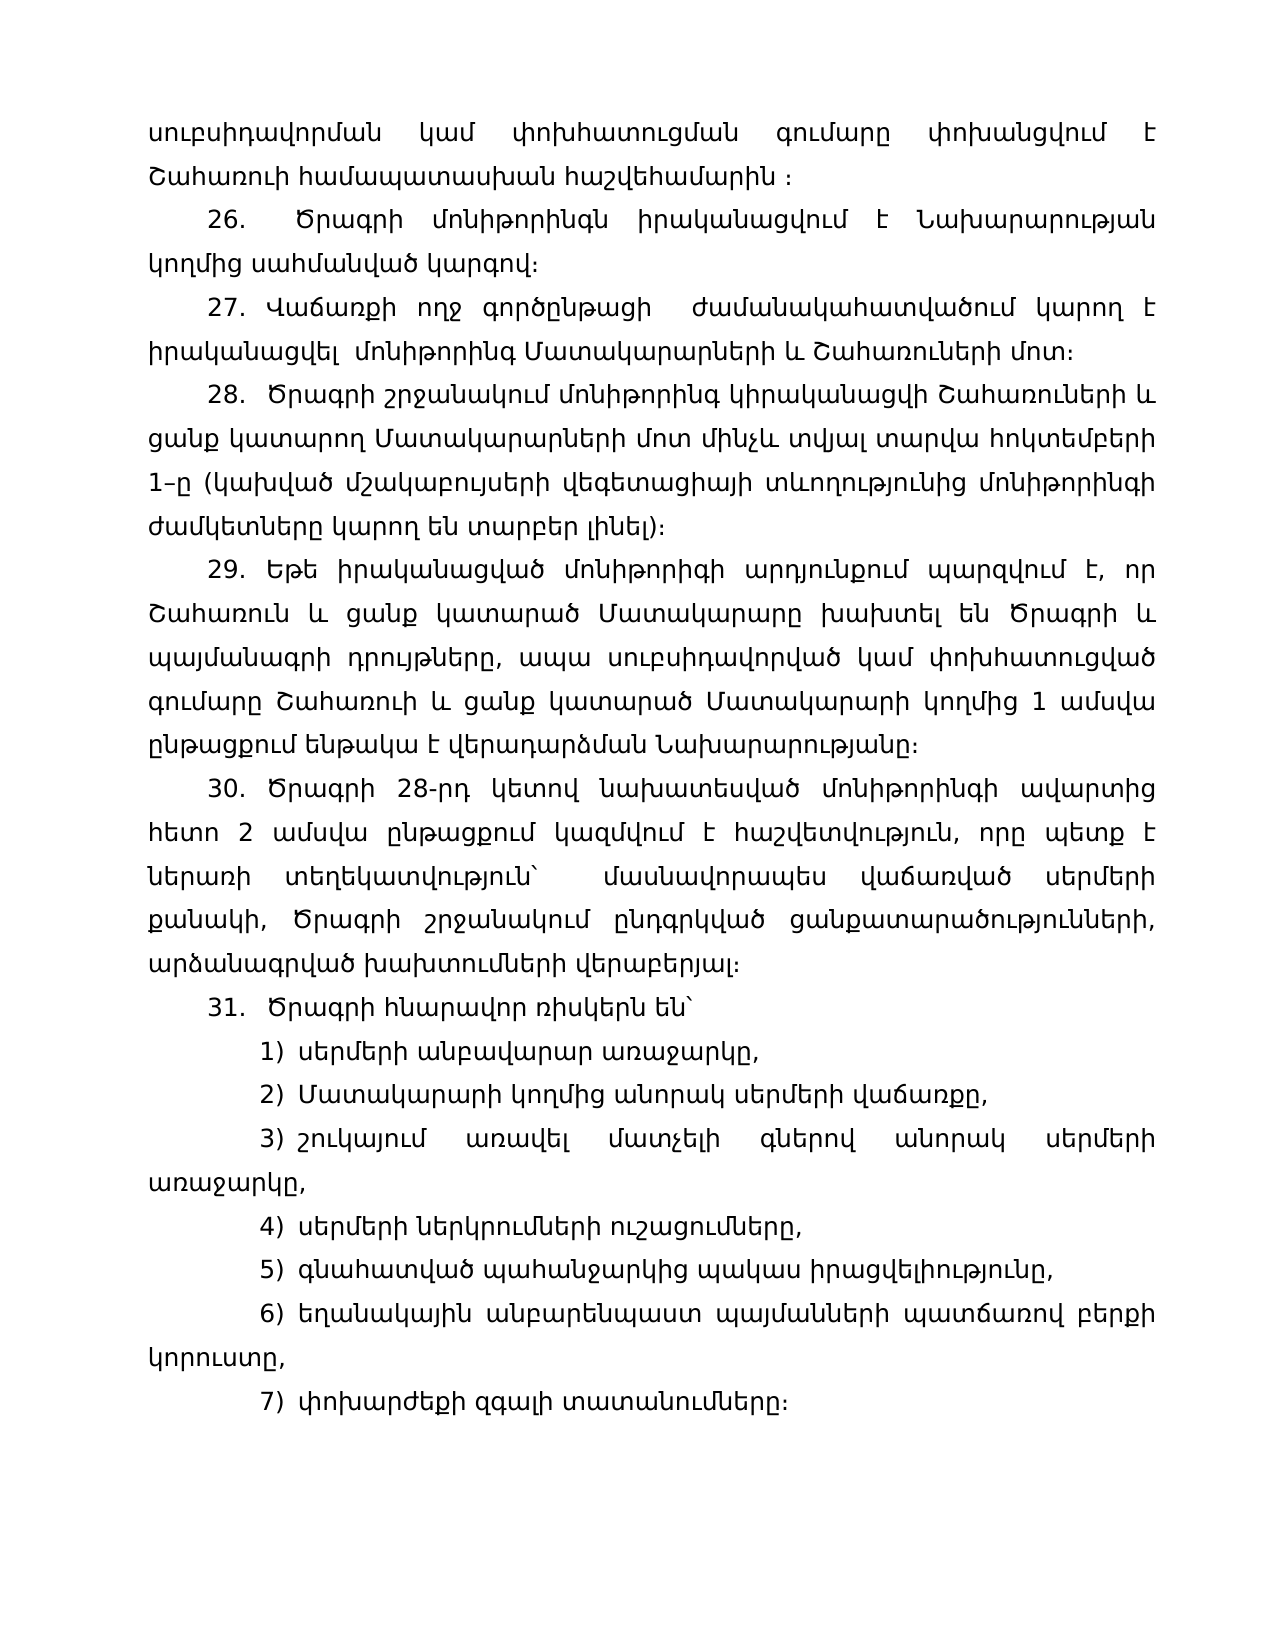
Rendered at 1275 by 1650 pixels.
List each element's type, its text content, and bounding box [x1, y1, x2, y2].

list գնահատված պահանջարկից պակաս իրացվելիությունը, [148, 1256, 1157, 1285]
list սերմերի անբավարար առաջարկը, [148, 1037, 1157, 1066]
list Ծրագրի 28-րդ կետով նախատեսված մոնիթորինգի ավարտից հետո 2 ամսվա ընթացքում կազմվում է հաշվետվություն, որը պետք է ներառի տեղեկատվություն՝ մասնավորապես վաճառված սերմերի քանակի, Ծրագրի շրջանակում ընդգրկված ցանքատարածությունների, արձանագրված խախտումների վերաբերյալ։ [148, 774, 1157, 978]
list շուկայում առավել մատչելի գներով անորակ սերմերի առաջարկը, [148, 1124, 1157, 1197]
list Ծրագրի հնարավոր ռիսկերն են՝ [148, 993, 1157, 1022]
list փոխարժեքի զգալի տատանումները։ [148, 1387, 1157, 1416]
list եղանակային անբարենպաստ պայմանների պատճառով բերքի կորուստը, [148, 1299, 1157, 1372]
list Վաճառքի ողջ գործընթացի ժամանակահատվածում կարող է իրականացվել մոնիթորինգ Մատակարարների և Շահառուների մոտ։ [148, 293, 1157, 366]
list Ծրագրի մոնիթորինգն իրականացվում է Նախարարության կողմից սահմանված կարգով։ [148, 206, 1157, 278]
list Եթե իրականացված մոնիթորիգի արդյունքում պարզվում է, որ Շահառուն և ցանք կատարած Մատակարարը խախտել են Ծրագրի և պայմանագրի դրույթները, ապա սուբսիդավորված կամ փոխհատուցված գումարը Շահառուի և ցանք կատարած Մատակարարի կողմից 1 ամսվա ընթացքում ենթակա է վերադարձման Նախարարությանը։ [148, 556, 1157, 760]
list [148, 118, 1157, 191]
list Ծրագրի շրջանակում մոնիթորինգ կիրականացվի Շահառուների և ցանք կատարող Մատակարարների մոտ մինչև տվյալ տարվա հոկտեմբերի 1–ը (կախված մշակաբույսերի վեգետացիայի տևողությունից մոնիթորինգի ժամկետները կարող են տարբեր լինել)։ [148, 381, 1157, 541]
list Մատակարարի կողմից անորակ սերմերի վաճառքը, [148, 1081, 1157, 1110]
list սերմերի ներկրումների ուշացումները, [148, 1212, 1157, 1241]
